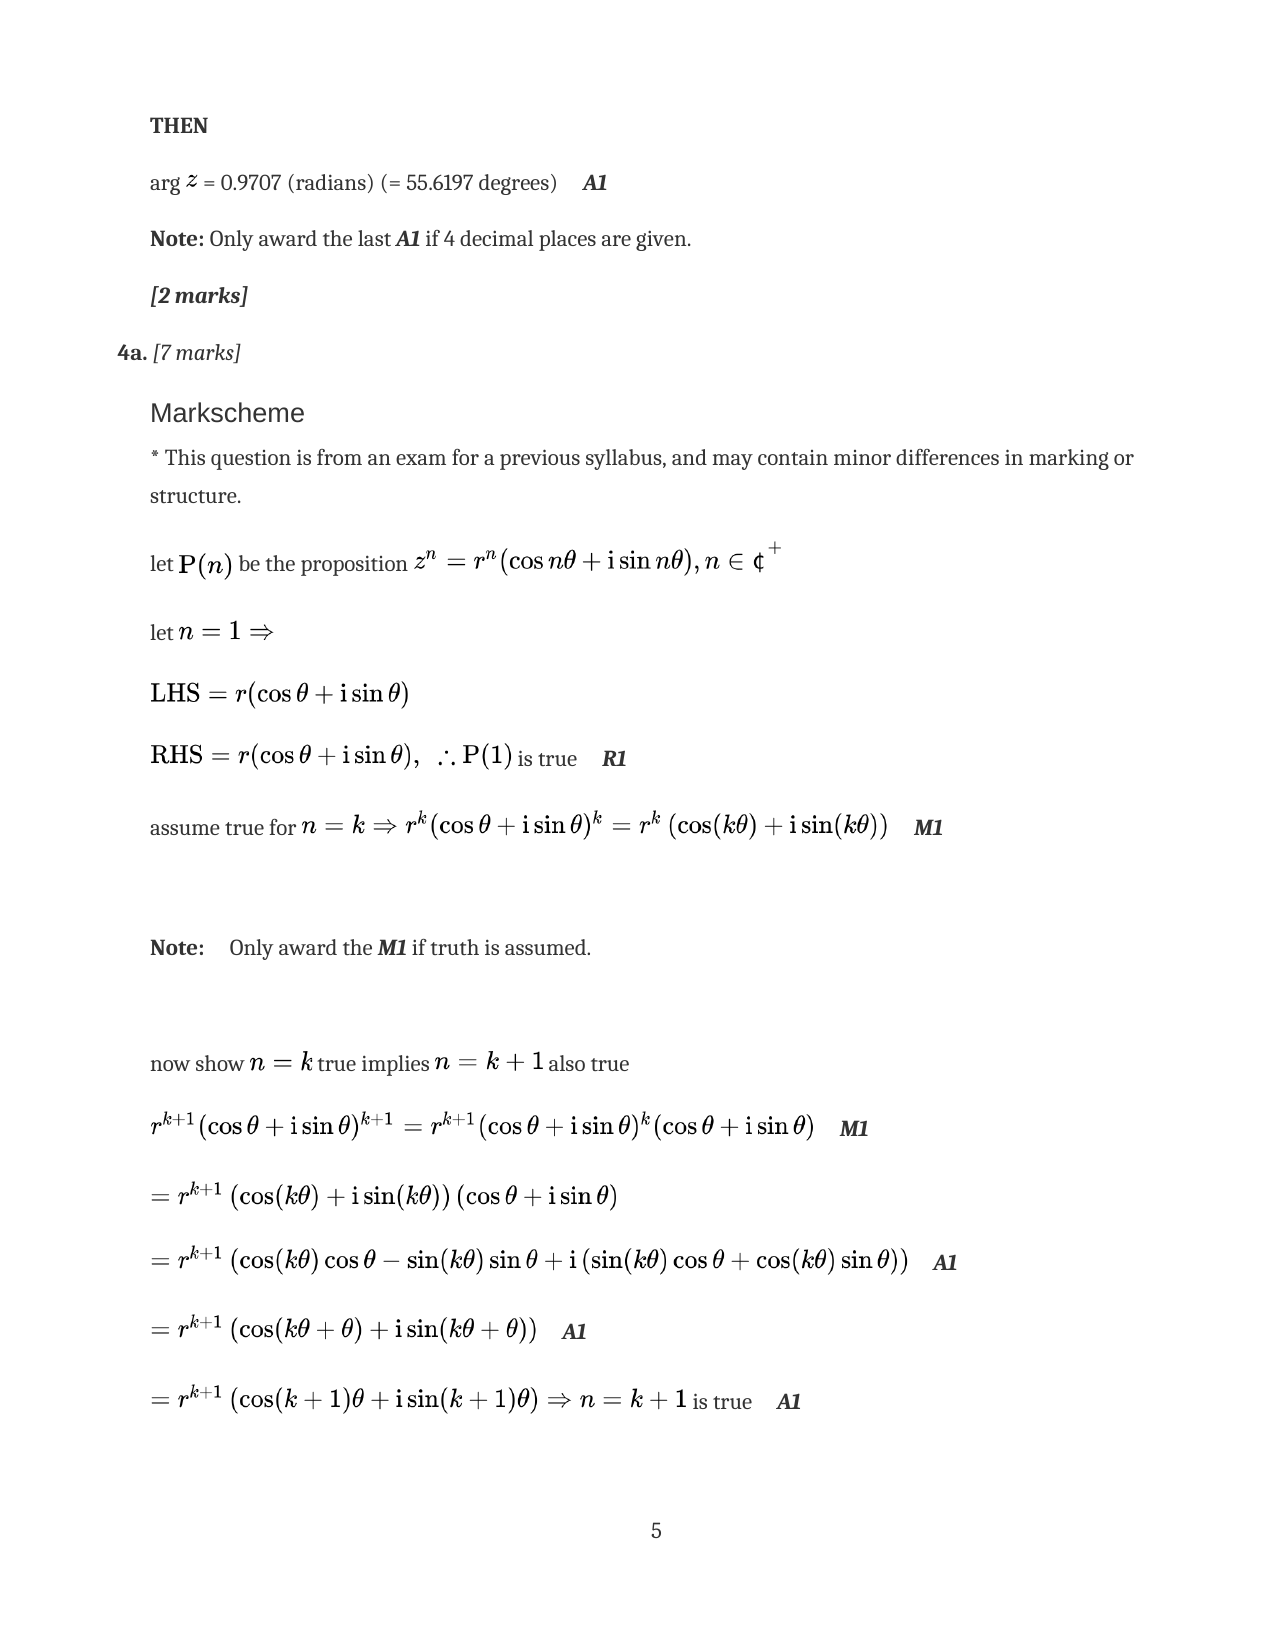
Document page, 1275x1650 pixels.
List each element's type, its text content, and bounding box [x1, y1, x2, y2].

text Note: Only award the M1 if truth is assumed. [150, 935, 1162, 961]
picture [150, 1243, 909, 1277]
text [2 marks] [150, 283, 1162, 309]
picture [185, 171, 198, 190]
text 4a. [7 marks] [112, 340, 1162, 366]
picture [150, 678, 409, 711]
picture [150, 1109, 815, 1143]
text let [150, 618, 1162, 648]
subtitle Markscheme [150, 397, 1162, 428]
text arg = 0.9707 (radians) (= 55.6197 degrees) A1 [150, 169, 1162, 196]
picture [249, 1048, 313, 1074]
picture [178, 617, 275, 643]
picture [150, 1312, 538, 1346]
picture [413, 539, 784, 582]
picture [435, 1048, 544, 1074]
text now show true implies also true [150, 1048, 1162, 1079]
text * This question is from an exam for a previous syllabus, and may contain minor differences in marking or structure. [150, 445, 1162, 509]
picture [150, 1179, 619, 1213]
picture [150, 740, 513, 772]
text THEN [150, 112, 1162, 139]
picture [178, 550, 233, 582]
text Note: Only award the last A1 if 4 decimal places are given. [150, 226, 1162, 253]
picture [150, 1382, 688, 1416]
picture [301, 808, 889, 842]
